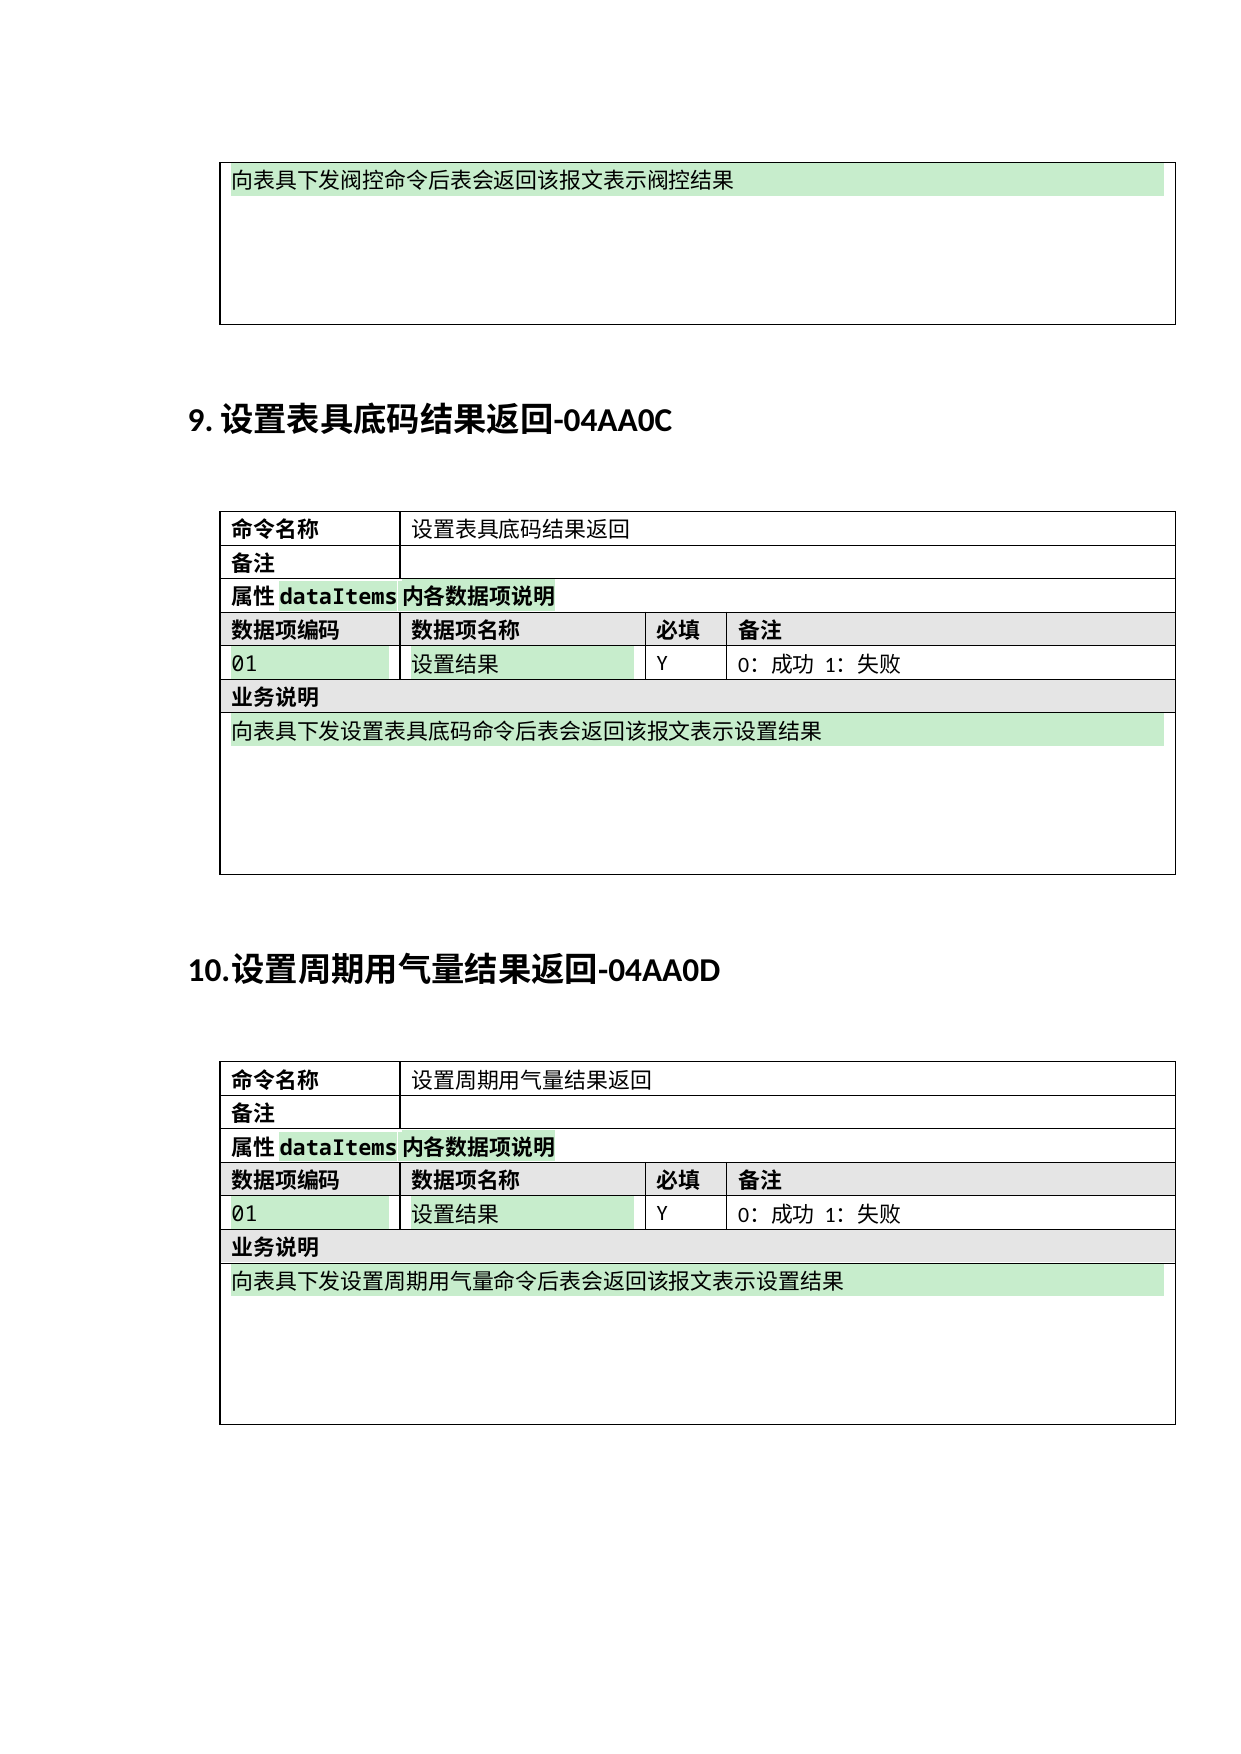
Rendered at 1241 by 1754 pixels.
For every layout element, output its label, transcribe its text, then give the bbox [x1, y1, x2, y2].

table_cell 数据项编码 [221, 613, 399, 645]
table_cell 数据项名称 [401, 613, 645, 645]
table_cell 数据项编码 [221, 1163, 399, 1195]
table_header 命令名称 [221, 1062, 399, 1095]
table_cell 0：成功 1：失败 [727, 1196, 1175, 1229]
table_cell 必填 [646, 613, 726, 645]
table_cell [401, 1096, 1175, 1128]
table_cell 业务说明 [221, 1230, 1175, 1262]
table_header 命令名称 [221, 512, 399, 544]
subtitle 设置表具底码结果返回-04AA0C [187, 384, 1053, 449]
table_cell 备注 [221, 546, 399, 578]
table_cell 业务说明 [221, 680, 1175, 712]
table_cell 向表具下发设置表具底码命令后表会返回该报文表示设置结果 [221, 713, 1175, 874]
table_cell 备注 [727, 613, 1175, 645]
table_cell 属性dataItems内各数据项说明 [401, 579, 1175, 612]
table_cell [401, 546, 1175, 578]
table_cell 向表具下发阀控命令后表会返回该报文表示阀控结果 [221, 163, 1175, 323]
table_cell 必填 [646, 1163, 726, 1195]
table_header 设置表具底码结果返回 [401, 512, 1175, 544]
table_cell 备注 [221, 1096, 399, 1128]
table_cell 数据项名称 [401, 1163, 645, 1195]
table_cell 属性dataItems内各数据项说明 [221, 579, 402, 612]
table_cell 备注 [727, 1163, 1175, 1195]
table_cell Y [646, 1196, 726, 1229]
subtitle 设置周期用气量结果返回-04AA0D [187, 934, 1053, 999]
table_cell 属性dataItems内各数据项说明 [221, 1129, 1175, 1162]
table_cell 向表具下发设置周期用气量命令后表会返回该报文表示设置结果 [221, 1264, 1175, 1424]
table_header 设置周期用气量结果返回 [401, 1062, 1175, 1095]
table_cell 0：成功 1：失败 [727, 646, 1175, 679]
table_cell Y [646, 646, 726, 679]
